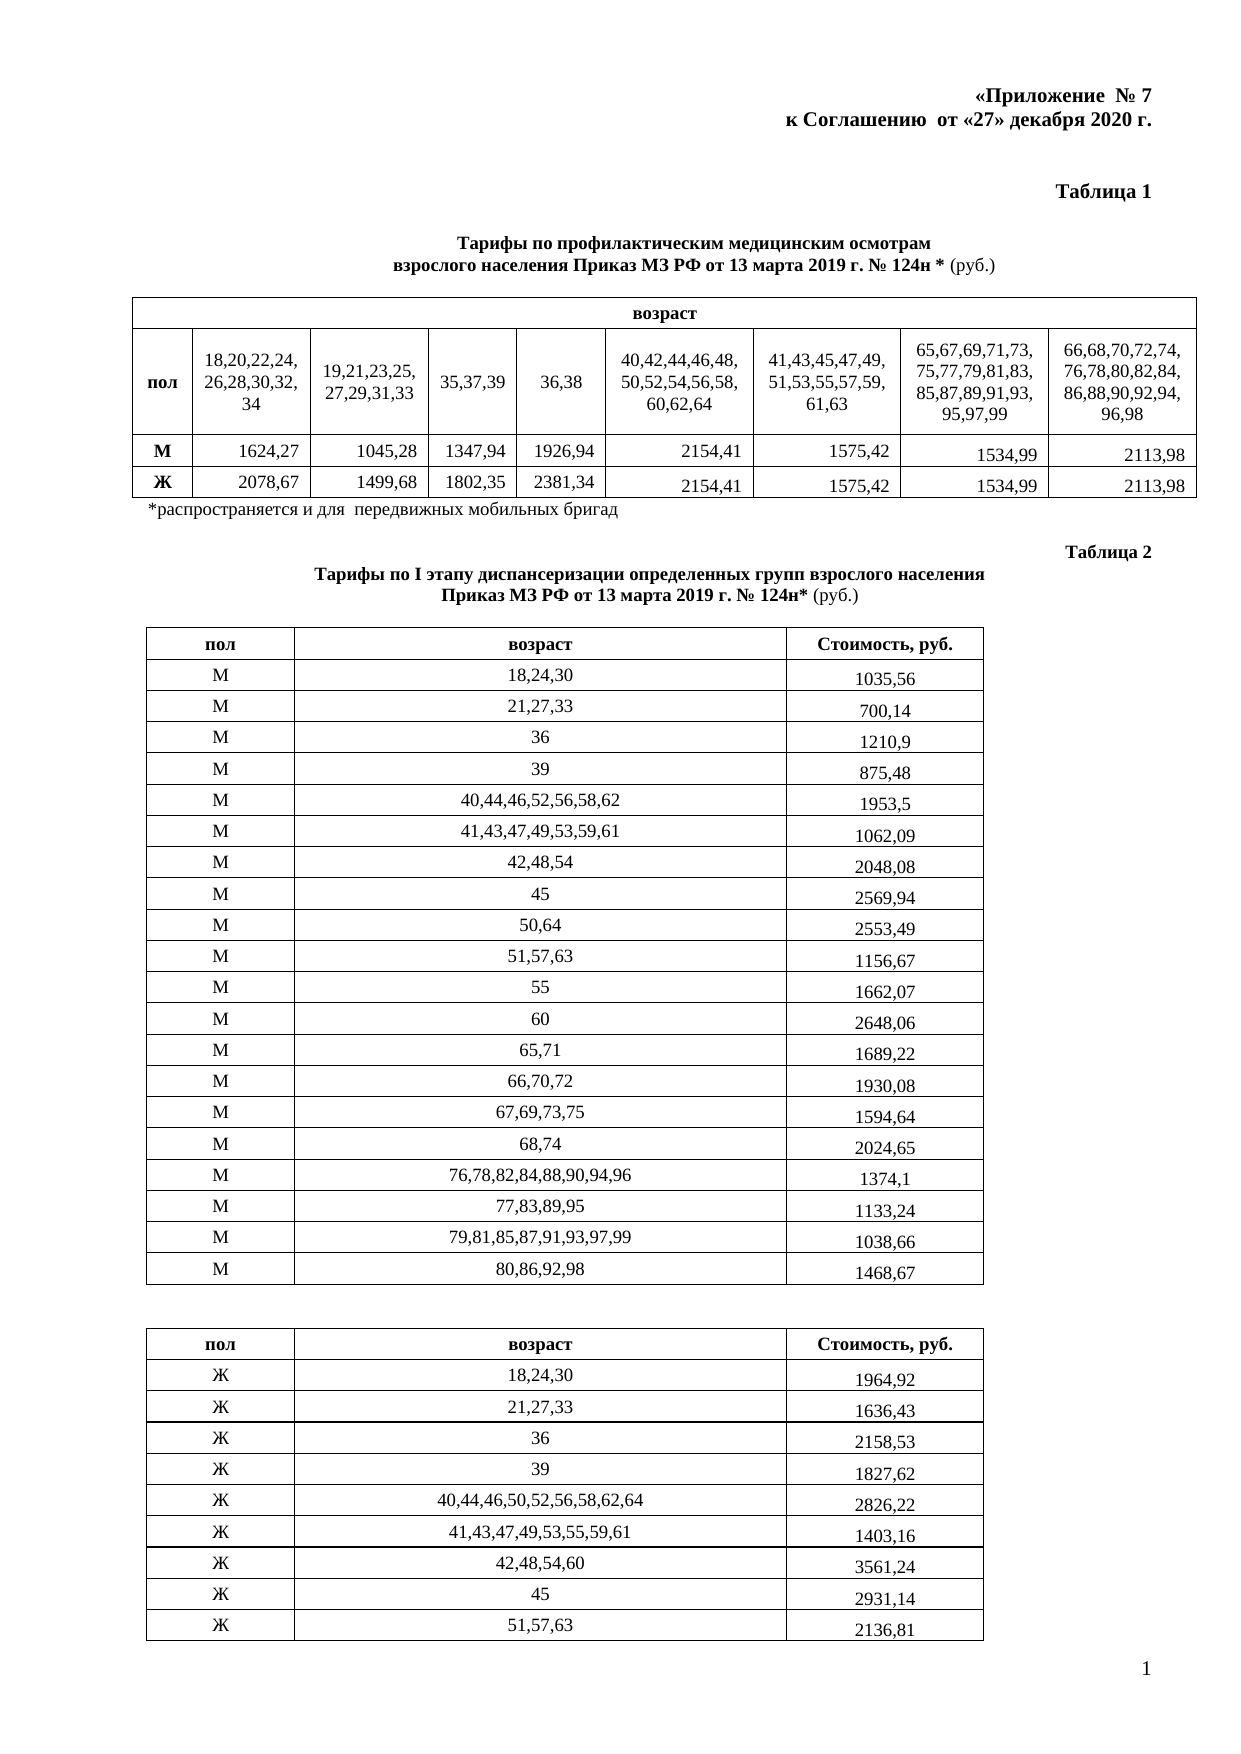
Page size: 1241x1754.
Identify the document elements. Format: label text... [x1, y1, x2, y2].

table_cell М [147, 1066, 294, 1096]
text Тарифы по профилактическим медицинским осмотрам [148, 232, 1152, 254]
table_cell 2154,41 [606, 467, 753, 497]
table_cell 2024,65 [787, 1128, 983, 1158]
table_cell 3561,24 [787, 1548, 983, 1578]
table_cell М [147, 753, 294, 783]
table_cell 80,86,92,98 [295, 1253, 786, 1283]
table_cell Ж [147, 1579, 294, 1609]
table_cell М [147, 1128, 294, 1158]
table_cell 1624,27 [193, 435, 310, 466]
table_cell 76,78,82,84,88,90,94,96 [295, 1160, 786, 1190]
table_header возраст [133, 298, 1196, 328]
table_cell М [147, 1097, 294, 1127]
table_cell 2113,98 [1049, 467, 1196, 497]
table_cell 1499,68 [311, 467, 428, 497]
table_cell М [147, 972, 294, 1002]
table_cell 1468,67 [787, 1253, 983, 1283]
table_cell 39 [295, 753, 786, 783]
table_cell Ж [147, 1454, 294, 1484]
table_header Стоимость, руб. [787, 628, 983, 658]
table_cell Ж [147, 1391, 294, 1421]
table_cell М [147, 816, 294, 846]
table_cell М [133, 435, 192, 466]
text Таблица 1 [148, 179, 1152, 203]
table_cell 1534,99 [901, 467, 1048, 497]
table_cell Ж [147, 1360, 294, 1390]
table_cell М [147, 660, 294, 690]
table_cell 66,68,70,72,74,76,78,80,82,84,86,88,90,92,94,96,98 [1049, 329, 1196, 434]
table_cell Ж [147, 1548, 294, 1578]
table_cell 42,48,54 [295, 847, 786, 877]
table_cell М [147, 878, 294, 908]
table_cell М [147, 1222, 294, 1252]
table_cell М [147, 1003, 294, 1033]
text к Соглашению от «27» декабря 2020 г. [148, 107, 1152, 131]
table_cell 1575,42 [754, 435, 900, 466]
table_cell 1662,07 [787, 972, 983, 1002]
table_cell 2078,67 [193, 467, 310, 497]
table_cell 41,43,47,49,53,55,59,61 [295, 1516, 786, 1546]
table_cell 65,67,69,71,73,75,77,79,81,83,85,87,89,91,93,95,97,99 [901, 329, 1048, 434]
table_cell 1827,62 [787, 1454, 983, 1484]
table_cell 40,44,46,52,56,58,62 [295, 785, 786, 815]
table_cell 1930,08 [787, 1066, 983, 1096]
table_cell 77,83,89,95 [295, 1191, 786, 1221]
table_cell 1403,16 [787, 1516, 983, 1546]
text «Приложение № 7 [148, 83, 1152, 107]
table_cell 1156,67 [787, 941, 983, 971]
table_cell 40,44,46,50,52,56,58,62,64 [295, 1485, 786, 1515]
table_cell М [147, 941, 294, 971]
table_cell 2569,94 [787, 878, 983, 908]
table_cell Ж [147, 1610, 294, 1640]
table_cell 2048,08 [787, 847, 983, 877]
table_cell 2648,06 [787, 1003, 983, 1033]
table_cell 1802,35 [429, 467, 516, 497]
table_cell М [147, 1035, 294, 1065]
table_cell 1534,99 [901, 435, 1048, 466]
table_cell М [147, 910, 294, 940]
table_cell 45 [295, 878, 786, 908]
table_cell 2826,22 [787, 1485, 983, 1515]
table_cell 51,57,63 [295, 941, 786, 971]
table_cell 1594,64 [787, 1097, 983, 1127]
table_cell 1062,09 [787, 816, 983, 846]
table_cell М [147, 785, 294, 815]
table_cell 875,48 [787, 753, 983, 783]
table_cell 55 [295, 972, 786, 1002]
table_cell 1045,28 [311, 435, 428, 466]
table_cell 66,70,72 [295, 1066, 786, 1096]
table_cell 36 [295, 722, 786, 752]
table_cell 1636,43 [787, 1391, 983, 1421]
table_cell 2154,41 [606, 435, 753, 466]
table_cell 2158,53 [787, 1423, 983, 1453]
table_cell М [147, 722, 294, 752]
table_cell 1210,9 [787, 722, 983, 752]
table_cell Ж [133, 467, 192, 497]
table_cell 1575,42 [754, 467, 900, 497]
table_cell М [147, 691, 294, 721]
table_cell 1926,94 [517, 435, 605, 466]
table_cell 1035,56 [787, 660, 983, 690]
table_cell 2113,98 [1049, 435, 1196, 466]
table_cell 79,81,85,87,91,93,97,99 [295, 1222, 786, 1252]
table_header возраст [295, 628, 786, 658]
table_cell 42,48,54,60 [295, 1548, 786, 1578]
table_header пол [147, 628, 294, 658]
table_header пол [147, 1329, 294, 1359]
table_cell 21,27,33 [295, 1391, 786, 1421]
table_cell 18,20,22,24,26,28,30,32,34 [193, 329, 310, 434]
text *распространяется и для передвижных мобильных бригад [148, 498, 1152, 519]
table_header Стоимость, руб. [787, 1329, 983, 1359]
table_cell Ж [147, 1423, 294, 1453]
table_cell 700,14 [787, 691, 983, 721]
text Тарифы по I этапу диспансеризации определенных групп взрослого населения [148, 563, 1152, 584]
table_cell 1964,92 [787, 1360, 983, 1390]
table_cell 65,71 [295, 1035, 786, 1065]
table_cell пол [133, 329, 192, 434]
table_cell 50,64 [295, 910, 786, 940]
table_cell 19,21,23,25,27,29,31,33 [311, 329, 428, 434]
table_cell 35,37,39 [429, 329, 516, 434]
table_cell 60 [295, 1003, 786, 1033]
table_cell Ж [147, 1485, 294, 1515]
table_cell 39 [295, 1454, 786, 1484]
table_cell 68,74 [295, 1128, 786, 1158]
table_cell 1374,1 [787, 1160, 983, 1190]
table_header возраст [295, 1329, 786, 1359]
table_cell 36 [295, 1423, 786, 1453]
table_cell 1953,5 [787, 785, 983, 815]
table_cell 1038,66 [787, 1222, 983, 1252]
table_cell М [147, 847, 294, 877]
table_cell 36,38 [517, 329, 605, 434]
table_cell 2931,14 [787, 1579, 983, 1609]
table_cell 1689,22 [787, 1035, 983, 1065]
table_cell 2136,81 [787, 1610, 983, 1640]
table_cell 2553,49 [787, 910, 983, 940]
table_cell 67,69,73,75 [295, 1097, 786, 1127]
table_cell 40,42,44,46,48,50,52,54,56,58,60,62,64 [606, 329, 753, 434]
table_cell М [147, 1191, 294, 1221]
table_cell 45 [295, 1579, 786, 1609]
table_cell 51,57,63 [295, 1610, 786, 1640]
table_cell 41,43,45,47,49,51,53,55,57,59,61,63 [754, 329, 900, 434]
table_cell М [147, 1160, 294, 1190]
text Таблица 2 [148, 541, 1152, 563]
table_cell 1347,94 [429, 435, 516, 466]
table_cell 41,43,47,49,53,59,61 [295, 816, 786, 846]
table_cell 18,24,30 [295, 1360, 786, 1390]
table_cell 21,27,33 [295, 691, 786, 721]
table_cell М [147, 1253, 294, 1283]
table_cell 1133,24 [787, 1191, 983, 1221]
table_cell Ж [147, 1516, 294, 1546]
text взрослого населения Приказ МЗ РФ от 13 марта 2019 г. № 124н * (руб.) [148, 254, 1152, 275]
table_cell 18,24,30 [295, 660, 786, 690]
table_cell 2381,34 [517, 467, 605, 497]
text Приказ МЗ РФ от 13 марта 2019 г. № 124н* (руб.) [148, 584, 1152, 606]
